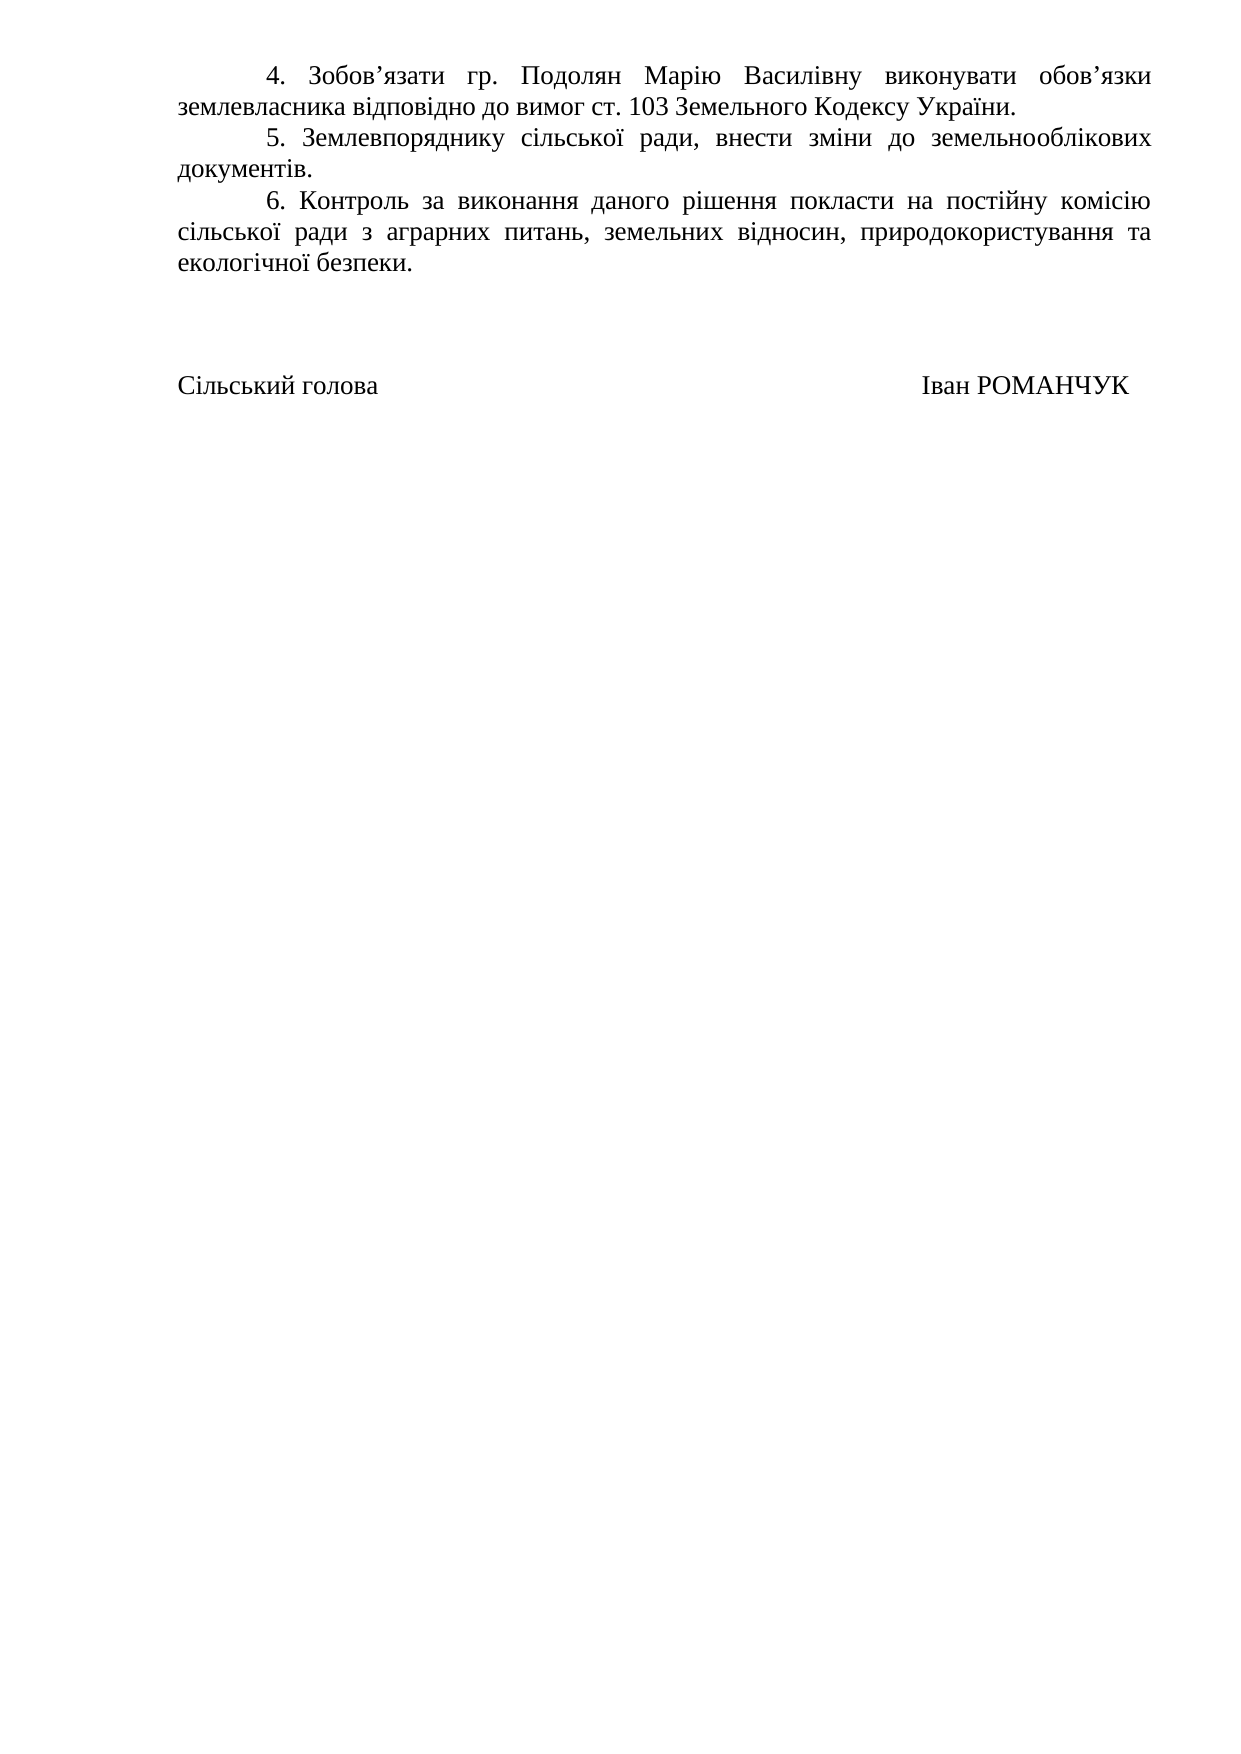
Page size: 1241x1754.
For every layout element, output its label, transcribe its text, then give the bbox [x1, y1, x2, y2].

text Сільський голова Іван РОМАНЧУК [177, 369, 1152, 400]
text 5. Землевпоряднику сільської ради, внести зміни до земельнооблікових документів. [177, 121, 1152, 184]
text 4. Зобов’язати гр. Подолян Марію Василівну виконувати обов’язки землевласника відповідно до вимог ст. 103 Земельного Кодексу України. [177, 59, 1152, 121]
text 6. Контроль за виконання даного рішення покласти на постійну комісію сільської ради з аграрних питань, земельних відносин, природокористування та екологічної безпеки. [177, 184, 1152, 277]
